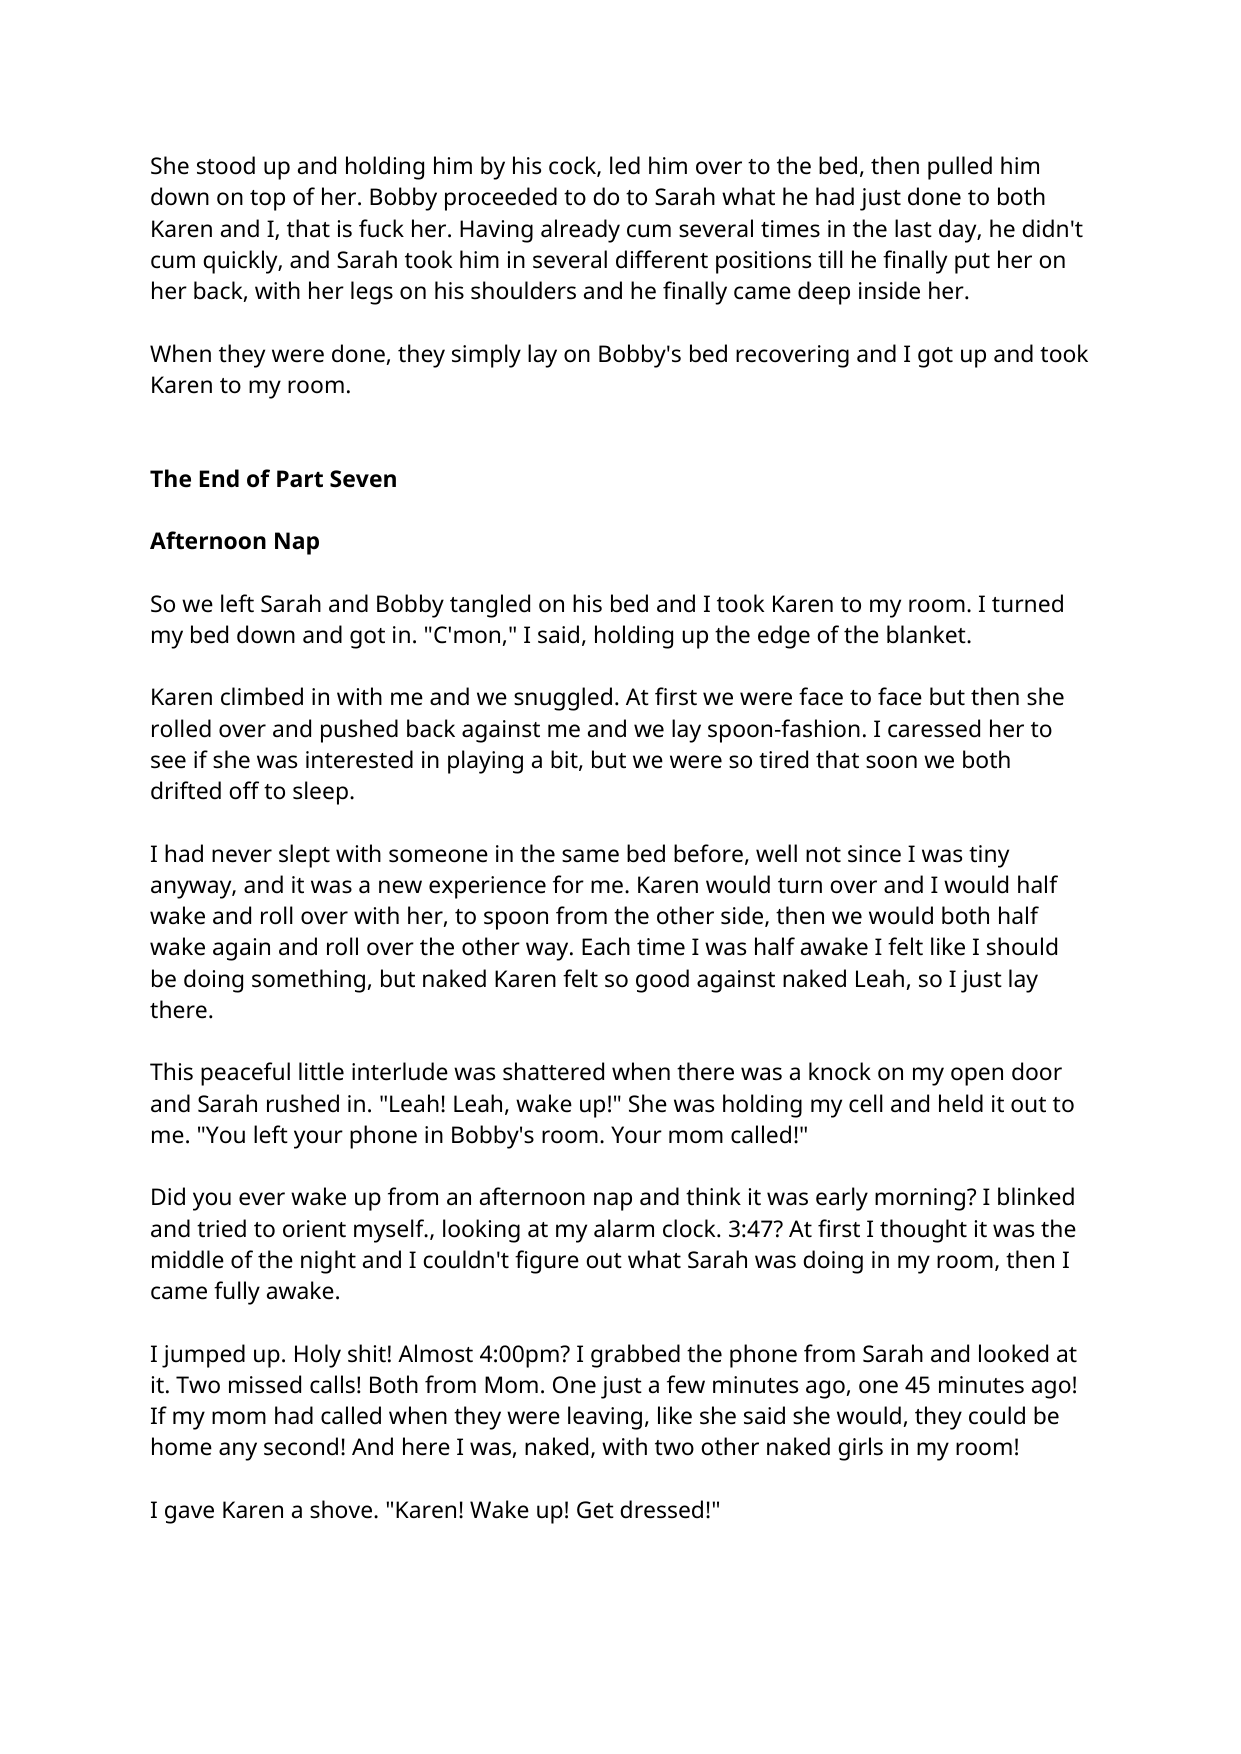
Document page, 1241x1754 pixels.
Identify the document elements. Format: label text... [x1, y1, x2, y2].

text Afternoon Nap [150, 525, 1090, 556]
text This peaceful little interlude was shattered when there was a knock on my open door and Sarah rushed in. "Leah! Leah, wake up!" She was holding my cell and held it out to me. "You left your phone in Bobby's room. Your mom called!" [150, 1056, 1090, 1150]
text So we left Sarah and Bobby tangled on his bed and I took Karen to my room. I turned my bed down and got in. "C'mon," I said, holding up the edge of the blanket. [150, 587, 1090, 650]
text She stood up and holding him by his cock, led him over to the bed, then pulled him down on top of her. Bobby proceeded to do to Sarah what he had just done to both Karen and I, that is fuck her. Having already cum several times in the last day, he didn't cum quickly, and Sarah took him in several different positions till he finally put her on her back, with her legs on his shoulders and he finally came deep inside her. [150, 150, 1090, 306]
text Did you ever wake up from an afternoon nap and think it was early morning? I blinked and tried to orient myself., looking at my alarm clock. 3:47? At first I thought it was the middle of the night and I couldn't figure out what Sarah was doing in my room, then I came fully awake. [150, 1181, 1090, 1306]
text The End of Part Seven [150, 462, 1090, 494]
text I gave Karen a shove. "Karen! Wake up! Get dressed!" [150, 1494, 1090, 1525]
text I jumped up. Holy shit! Almost 4:00pm? I grabbed the phone from Sarah and looked at it. Two missed calls! Both from Mom. One just a few minutes ago, one 45 minutes ago! If my mom had called when they were leaving, like she said she would, they could be home any second! And here I was, naked, with two other naked girls in my room! [150, 1337, 1090, 1462]
text When they were done, they simply lay on Bobby's bed recovering and I got up and took Karen to my room. [150, 337, 1090, 400]
text I had never slept with someone in the same bed before, well not since I was tiny anyway, and it was a new experience for me. Karen would turn over and I would half wake and roll over with her, to spoon from the other side, then we would both half wake again and roll over the other way. Each time I was half awake I felt like I should be doing something, but naked Karen felt so good against naked Leah, so I just lay there. [150, 837, 1090, 1025]
text Karen climbed in with me and we snuggled. At first we were face to face but then she rolled over and pushed back against me and we lay spoon-fashion. I caressed her to see if she was interested in playing a bit, but we were so tired that soon we both drifted off to sleep. [150, 681, 1090, 806]
